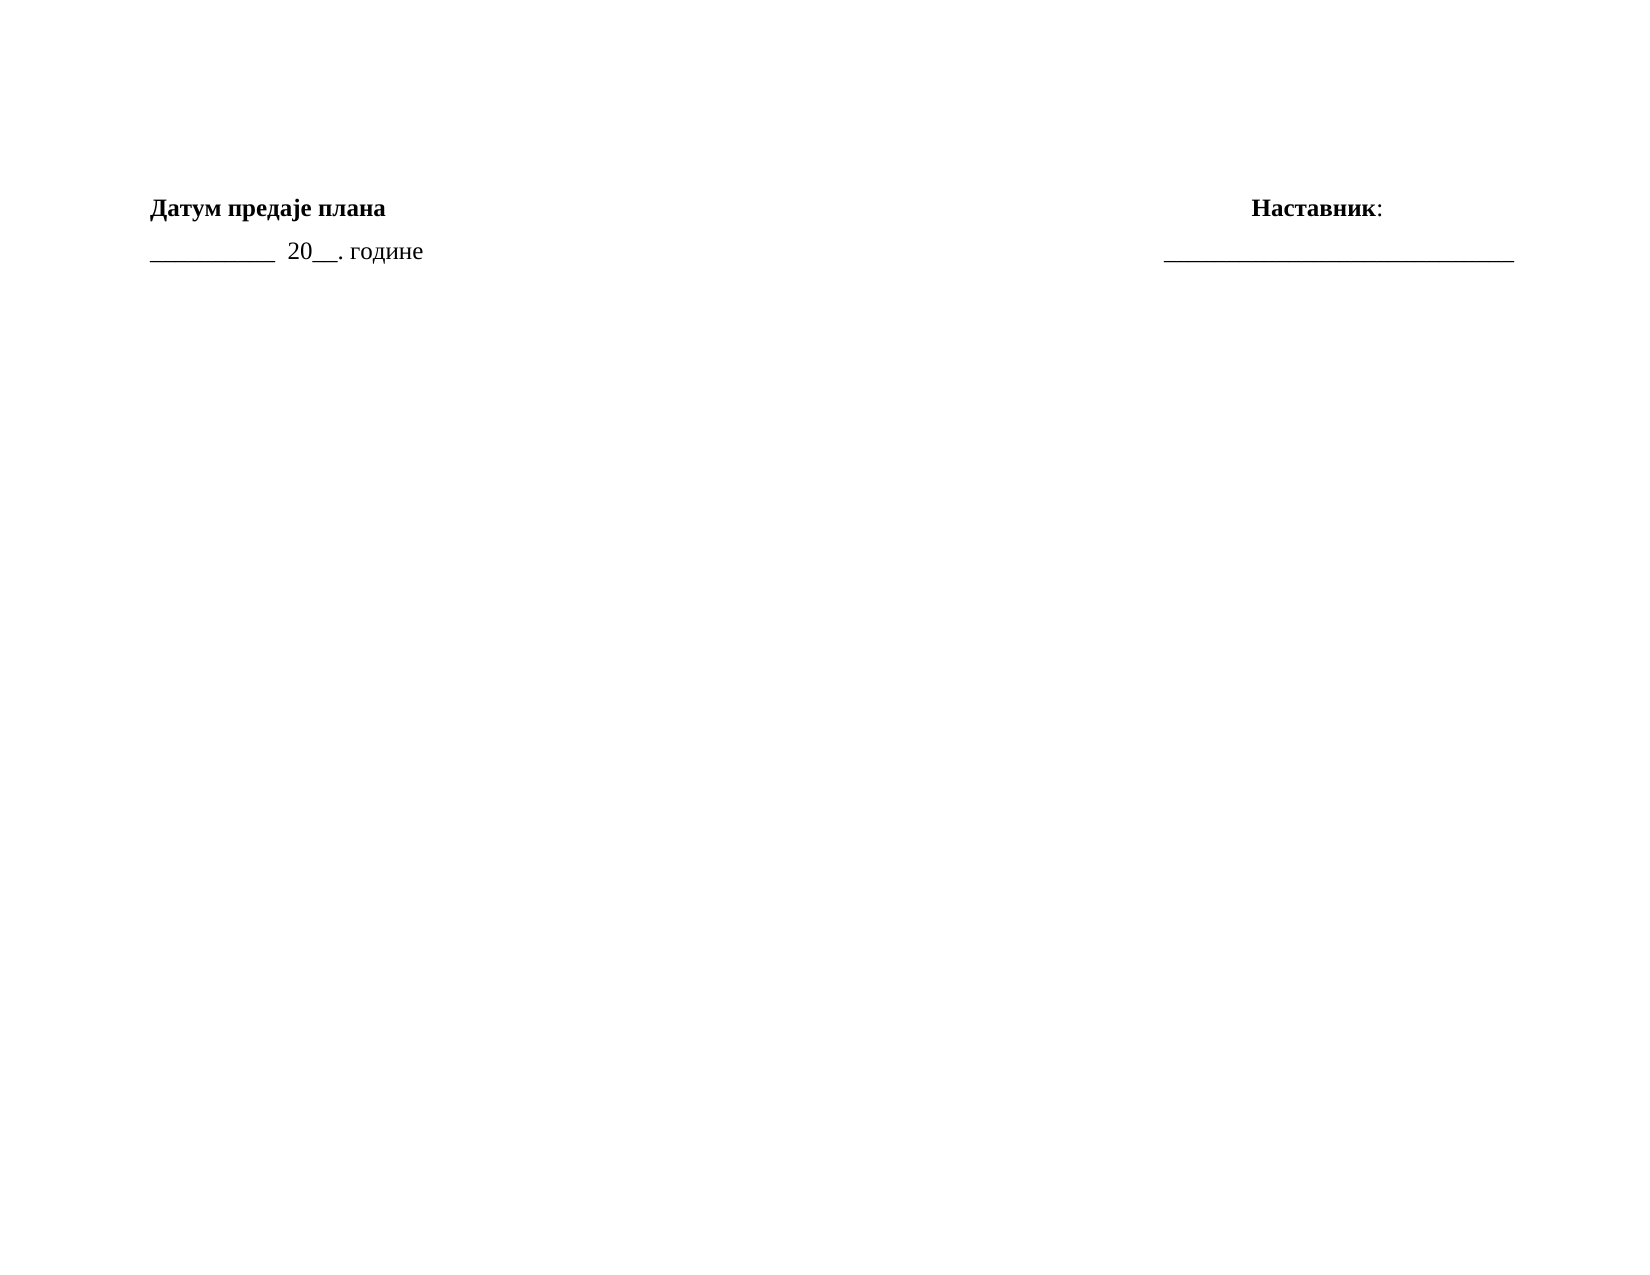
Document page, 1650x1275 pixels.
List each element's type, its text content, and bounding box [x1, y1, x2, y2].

text Датум предаје плана Наставник: [150, 193, 1515, 222]
text __________ 20__. године ____________________________ [150, 236, 1515, 265]
